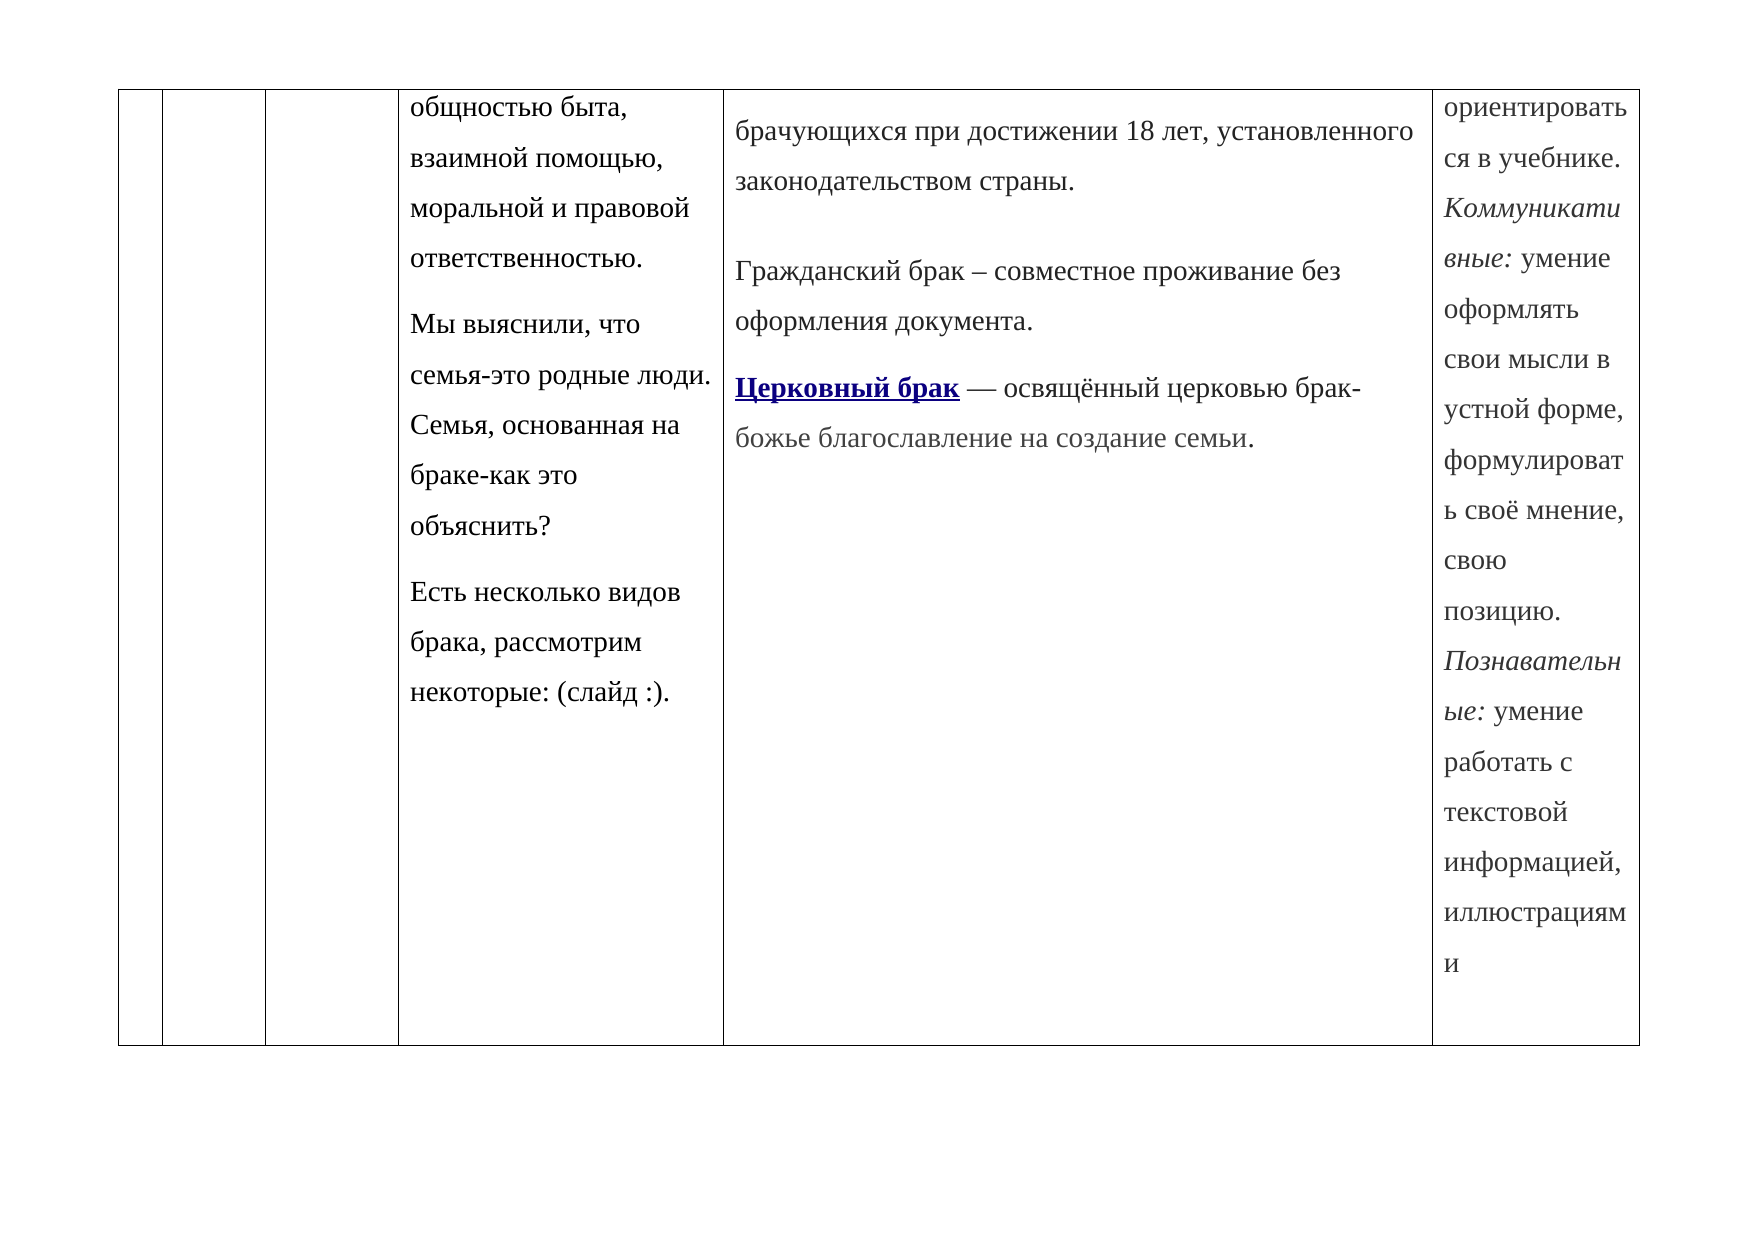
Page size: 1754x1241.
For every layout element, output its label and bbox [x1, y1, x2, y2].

table_cell [724, 90, 1432, 1045]
table_cell [163, 90, 265, 1045]
table_cell [119, 90, 162, 1045]
table_cell [399, 90, 723, 1045]
table_cell [266, 90, 398, 1045]
table_cell [1433, 90, 1639, 1045]
